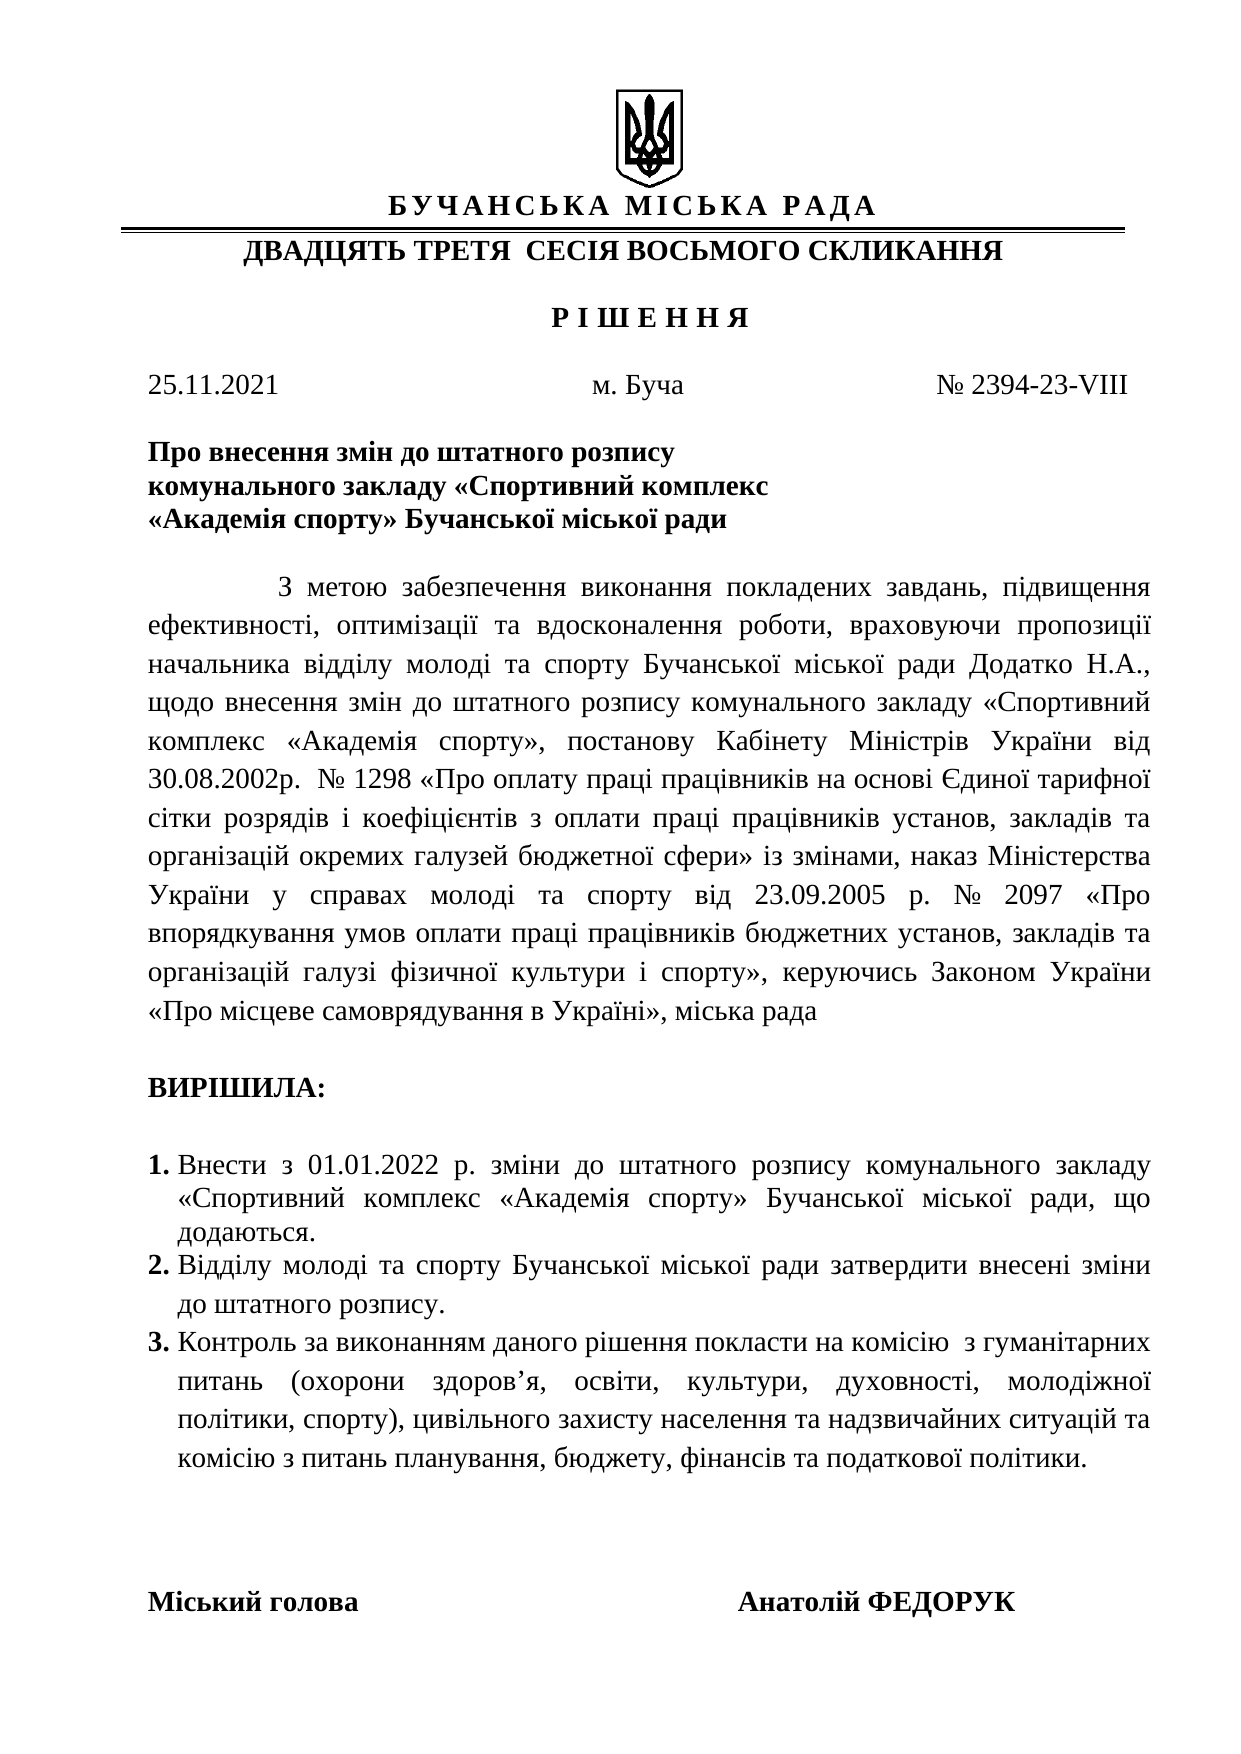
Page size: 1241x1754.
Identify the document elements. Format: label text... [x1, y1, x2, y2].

list Контроль за виконанням даного рішення покласти на комісію з гуманітарних питань (охорони здоров’я, освіти, культури, духовності, молодіжної політики, спорту), цивільного захисту населення та надзвичайних ситуацій та комісію з питань планування, бюджету, фінансів та податкової політики. [148, 1324, 1152, 1474]
text З метою забезпечення виконання покладених завдань, підвищення ефективності, оптимізації та вдосконалення роботи, враховуючи пропозиції начальника відділу молоді та спорту Бучанської міської ради Додатко Н.А., щодо внесення змін до штатного розпису комунального закладу «Спортивний комплекс «Академія спорту», постанову Кабінету Міністрів України від 30.08.2002р. № 1298 «Про оплату праці працівників на основі Єдиної тарифної сітки розрядів і коефіцієнтів з оплати праці працівників установ, закладів та організацій окремих галузей бюджетної сфери» із змінами, наказ Міністерства України у справах молоді та спорту від 23.09.2005 р. № 2097 «Про впорядкування умов оплати праці працівників бюджетних установ, закладів та організацій галузі фізичної культури і спорту», керуючись Законом України «Про місцеве самоврядування в Україні», міська рада [148, 569, 1152, 1026]
table_header ДВАДЦЯТЬ ТРЕТЯ СЕСІЯ ВОСЬМОГО СКЛИКАННЯ [121, 233, 1125, 267]
text БУЧАНСЬКА МІСЬКА РАДА [148, 188, 1152, 222]
text «Академія спорту» Бучанської міської ради [148, 502, 1152, 535]
table_header № 2394-23-VIII [805, 368, 1139, 401]
list Відділу молоді та спорту Бучанської міської ради затвердити внесені зміни до штатного розпису. [148, 1247, 1152, 1319]
table_header м. Буча [471, 368, 805, 401]
list Внести з 01.01.2022 р. зміни до штатного розпису комунального закладу «Спортивний комплекс «Академія спорту» Бучанської міської ради, що додаються. [148, 1147, 1152, 1247]
text Міський голова Анатолій ФЕДОРУК [148, 1584, 1152, 1618]
text РІШЕННЯ [148, 300, 1152, 334]
text комунального закладу «Спортивний комплекс [148, 468, 1152, 502]
text ВИРІШИЛА: [148, 1070, 1152, 1103]
text Про внесення змін до штатного розпису [148, 434, 1152, 468]
picture [614, 88, 685, 189]
table_header 25.11.2021 [136, 368, 471, 401]
